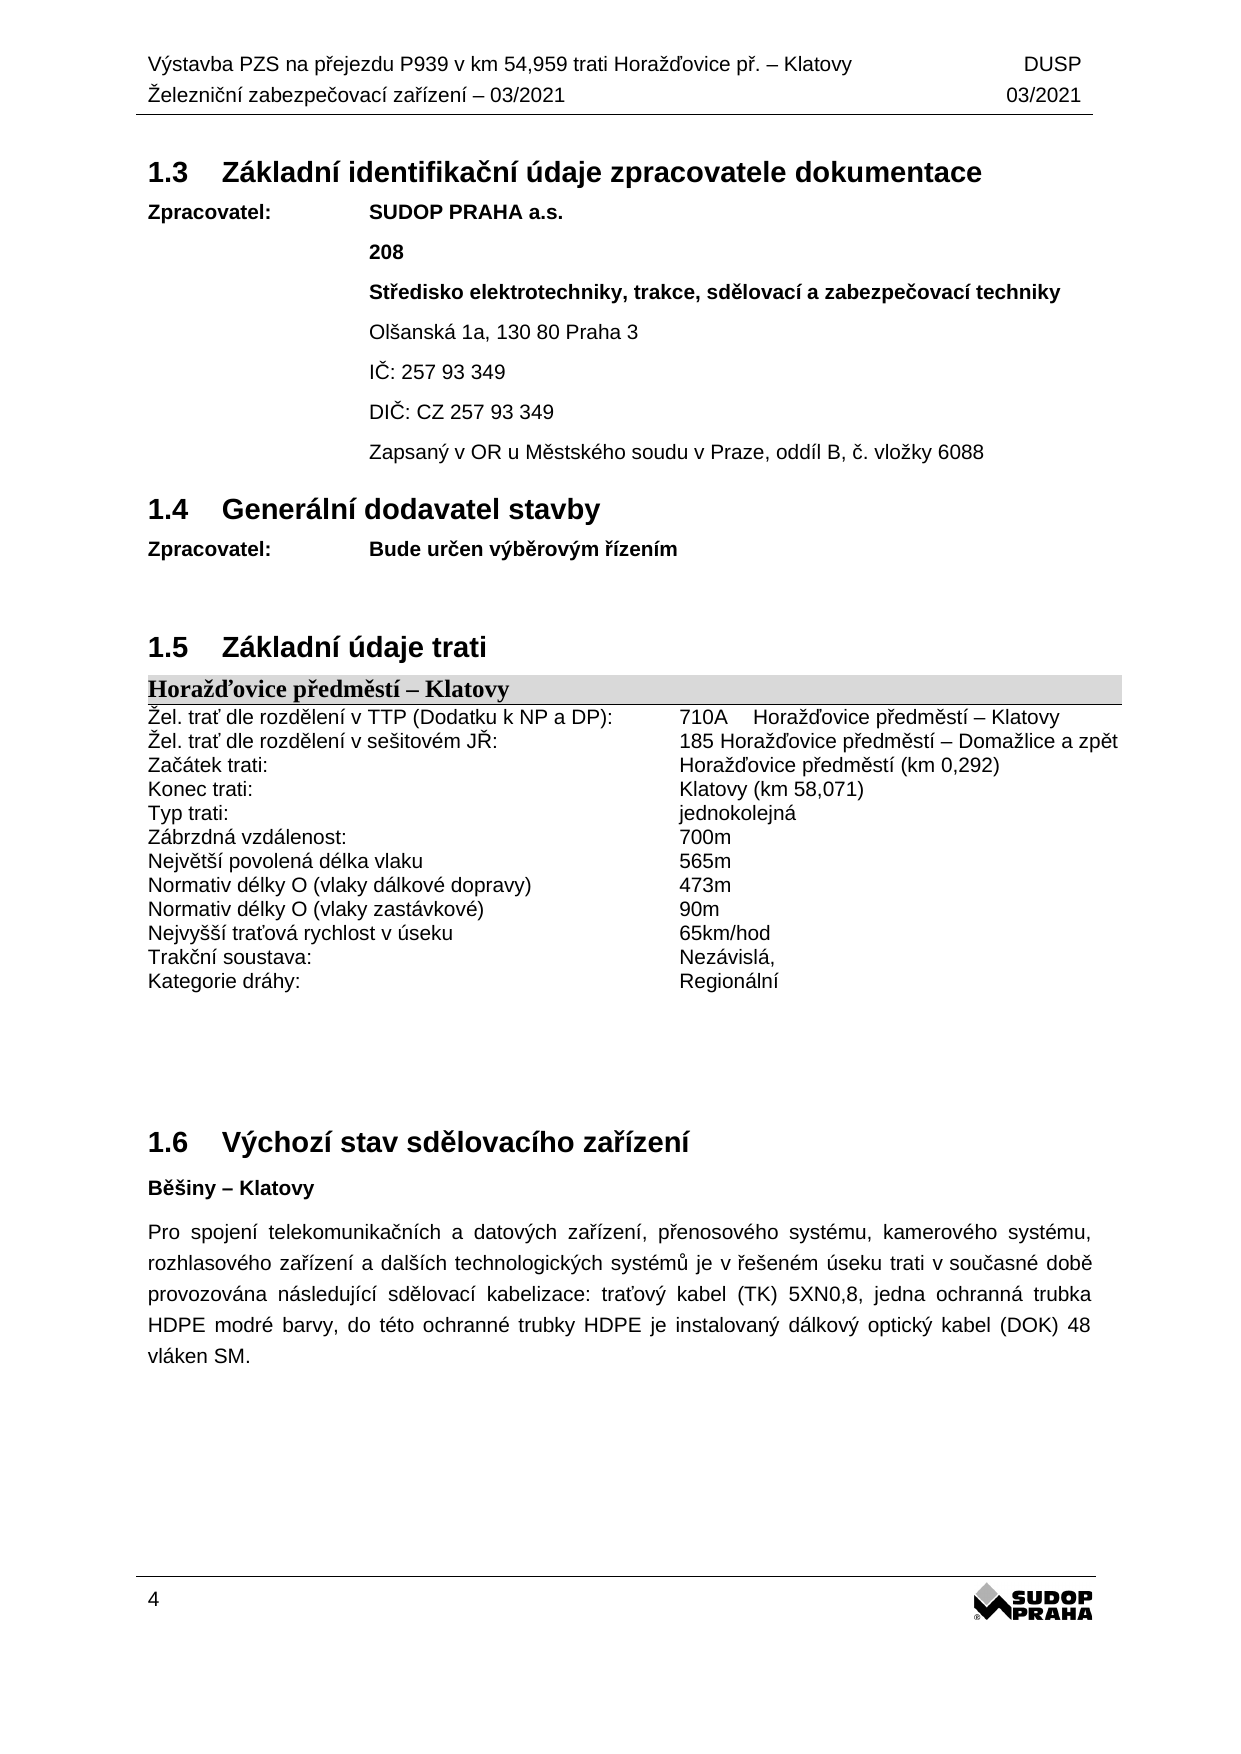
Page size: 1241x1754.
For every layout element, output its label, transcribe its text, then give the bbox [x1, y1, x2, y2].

table_cell Žel. trať dle rozdělení v sešitovém JŘ: [148, 729, 679, 753]
text IČ: 257 93 349 [148, 360, 1092, 384]
table_cell 700m [679, 825, 1122, 849]
table_cell Normativ délky O (vlaky dálkové dopravy) [148, 873, 679, 897]
text DIČ: CZ 257 93 349 [148, 400, 1092, 424]
table_cell Největší povolená délka vlaku [148, 849, 679, 873]
text Středisko elektrotechniky, trakce, sdělovací a zabezpečovací techniky [295, 280, 1092, 304]
table_cell Nezávislá, [679, 945, 1122, 968]
table_cell 473m [679, 873, 1122, 897]
table_cell Normativ délky O (vlaky zastávkové) [148, 897, 679, 921]
text Běšiny – Klatovy [148, 1176, 1092, 1200]
table_header Horažďovice předměstí – Klatovy [148, 675, 679, 704]
text Zpracovatel: SUDOP PRAHA a.s. [148, 200, 1092, 224]
text Pro spojení telekomunikačních a datových zařízení, přenosového systému, kamerového systému, rozhlasového zařízení a dalších technologických systémů je v řešeném úseku trati v současné době provozována následující sdělovací kabelizace: traťový kabel (TK) 5XN0,8, jedna ochranná trubka HDPE modré barvy, do této ochranné trubky HDPE je instalovaný dálkový optický kabel (DOK) 48 vláken SM. [148, 1220, 1092, 1368]
text Zapsaný v OR u Městského soudu v Praze, oddíl B, č. vložky 6088 [148, 440, 1092, 464]
table_cell 185 Horažďovice předměstí – Domažlice a zpět [679, 729, 1122, 753]
table_cell 710A Horažďovice předměstí – Klatovy [679, 705, 1122, 729]
table_cell Horažďovice předměstí (km 0,292) [679, 753, 1122, 777]
text Zpracovatel: Bude určen výběrovým řízením [148, 537, 1092, 561]
table_cell Regionální [679, 969, 1122, 992]
table_cell Zábrzdná vzdálenost: [148, 825, 679, 849]
table_cell Začátek trati: [148, 753, 679, 777]
table_cell Konec trati: [148, 777, 679, 801]
table_cell 565m [679, 849, 1122, 873]
table_cell Nejvyšší traťová rychlost v úseku [148, 921, 679, 944]
subtitle Generální dodavatel stavby [148, 492, 1092, 526]
table_cell 90m [679, 897, 1122, 921]
table_cell Kategorie dráhy: [148, 969, 679, 992]
subtitle Základní údaje trati [148, 630, 1092, 663]
subtitle Základní identifikační údaje zpracovatele dokumentace [148, 155, 1092, 189]
text 208 [148, 240, 1092, 264]
table_cell Typ trati: [148, 801, 679, 825]
table_header [679, 675, 1122, 704]
table_cell Klatovy (km 58,071) [679, 777, 1122, 801]
table_cell Trakční soustava: [148, 945, 679, 968]
table_cell 65km/hod [679, 921, 1122, 944]
table_cell Žel. trať dle rozdělení v TTP (Dodatku k NP a DP): [148, 705, 679, 729]
table_cell jednokolejná [679, 801, 1122, 825]
text Olšanská 1a, 130 80 Praha 3 [148, 320, 1092, 344]
subtitle Výchozí stav sdělovacího zařízení [148, 1125, 1092, 1158]
picture [974, 1582, 1093, 1620]
